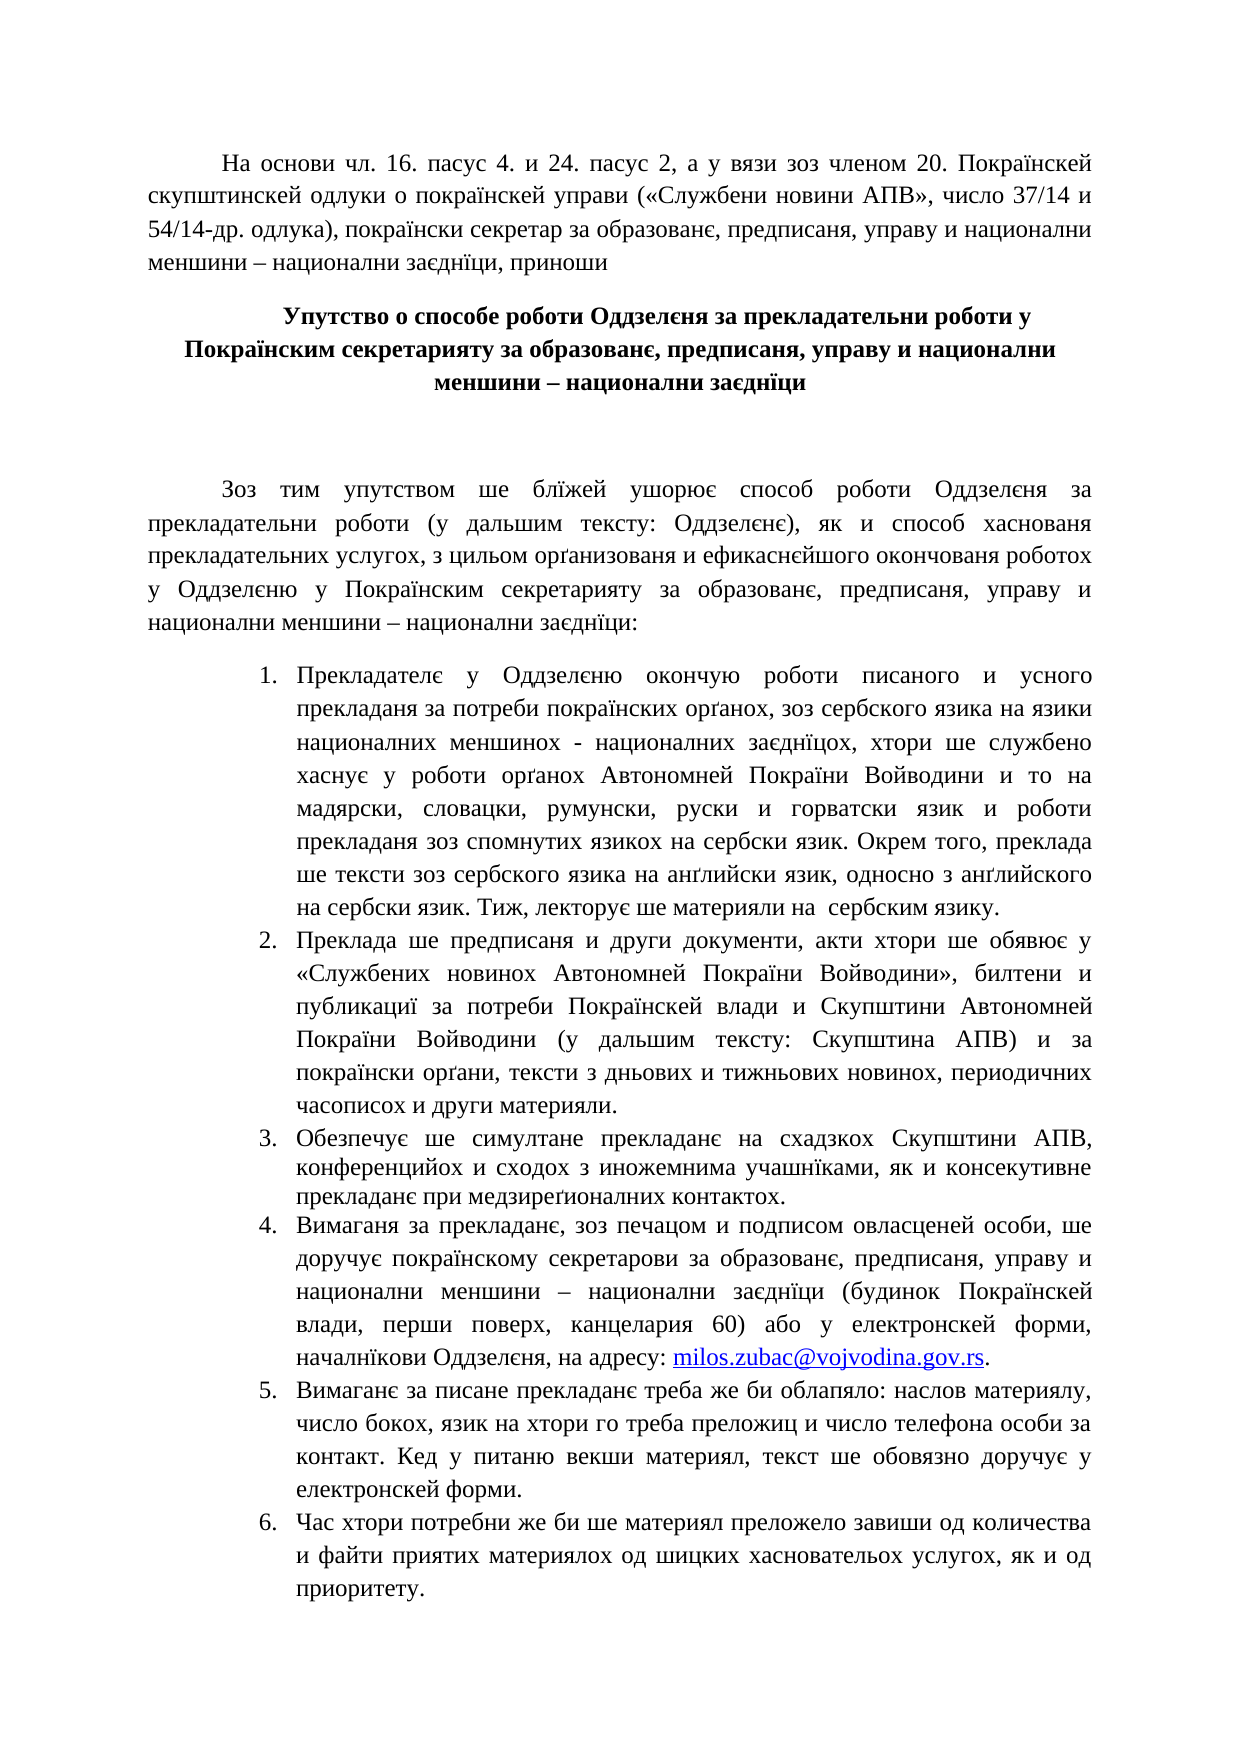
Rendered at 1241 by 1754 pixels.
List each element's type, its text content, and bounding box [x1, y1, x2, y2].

list Вимаганя за прекладанє, зоз печацом и подписом овласценей особи, ше доручує покраїнскому секретарови за образованє, предписаня, управу и национални меншини – национални заєднїци (будинок Покраїнскей влади, перши поверх, канцелария 60) або у електронскей форми, началнїкови Оддзелєня, на адресу: milos.zubac@vojvodina.gov.rs. [259, 1210, 1093, 1371]
list Преклада ше предписаня и други документи, акти хтори ше обявює у «Службених новинох Автономней Покраїни Войводини», билтени и публикациї за потреби Покраїнскей влади и Скупштини Автономней Покраїни Войводини (у дальшим тексту: Скупштина АПВ) и за покраїнски орґани, тексти з дньових и тижньових новинох, периодичних часописох и други материяли. [259, 925, 1093, 1119]
list Час хтори потребни же би ше материял преложело завиши од количества и файти приятих материялох од шицких хасновательох услугох, як и од приоритету. [259, 1507, 1093, 1602]
list Обезпечує ше симултане прекладанє на схадзкох Скупштини АПВ, конференцийох и сходох з иножемнима учашнїками, як и консекутивне прекладанє при медзиреґионалних контактох. [259, 1123, 1093, 1210]
text На основи чл. 16. пасус 4. и 24. пасус 2, а у вязи зоз членом 20. Покраїнскей скупштинскей одлуки о покраїнскей управи («Службени новини АПВ», число 37/14 и 54/14-др. одлука), покраїнски секретар за образованє, предписаня, управу и национални меншини – национални заєднїци, приноши [148, 148, 1093, 276]
list Прекладателє у Оддзелєню окончую роботи писаного и усного прекладаня за потреби покраїнских орґанох, зоз сербского язика на язики националних меншинох - националних заєднїцох, хтори ше службено хаснує у роботи орґанох Автономней Покраїни Войводини и то на мадярски, словацки, румунски, руски и горватски язик и роботи прекладаня зоз спомнутих язикох на сербски язик. Окрем того, преклада ше тексти зоз сербского язика на анґлийски язик, односно з анґлийского на сербски язик. Тиж, лекторує ше материяли на сербским язику. [259, 661, 1093, 921]
text Зоз тим упутством ше блїжей ушорює способ роботи Оддзелєня за прекладательни роботи (у дальшим тексту: Оддзелєнє), як и способ хаснованя прекладательних услугох, з цильом орґанизованя и ефикаснєйшого окончованя роботох у Оддзелєню у Покраїнским секретарияту за образованє, предписаня, управу и национални меншини – национални заєднїци: [148, 474, 1093, 635]
list Вимаганє за писане прекладанє треба же би облапяло: наслов материялу, число бокох, язик на хтори го треба преложиц и число телефона особи за контакт. Кед у питаню векши материял, текст ше обовязно доручує у електронскей форми. [259, 1375, 1093, 1503]
text Упутство о способе роботи Оддзелєня за прекладательни роботи у Покраїнским секретарияту за образованє, предписаня, управу и национални меншини – национални заєднїци [148, 301, 1093, 396]
